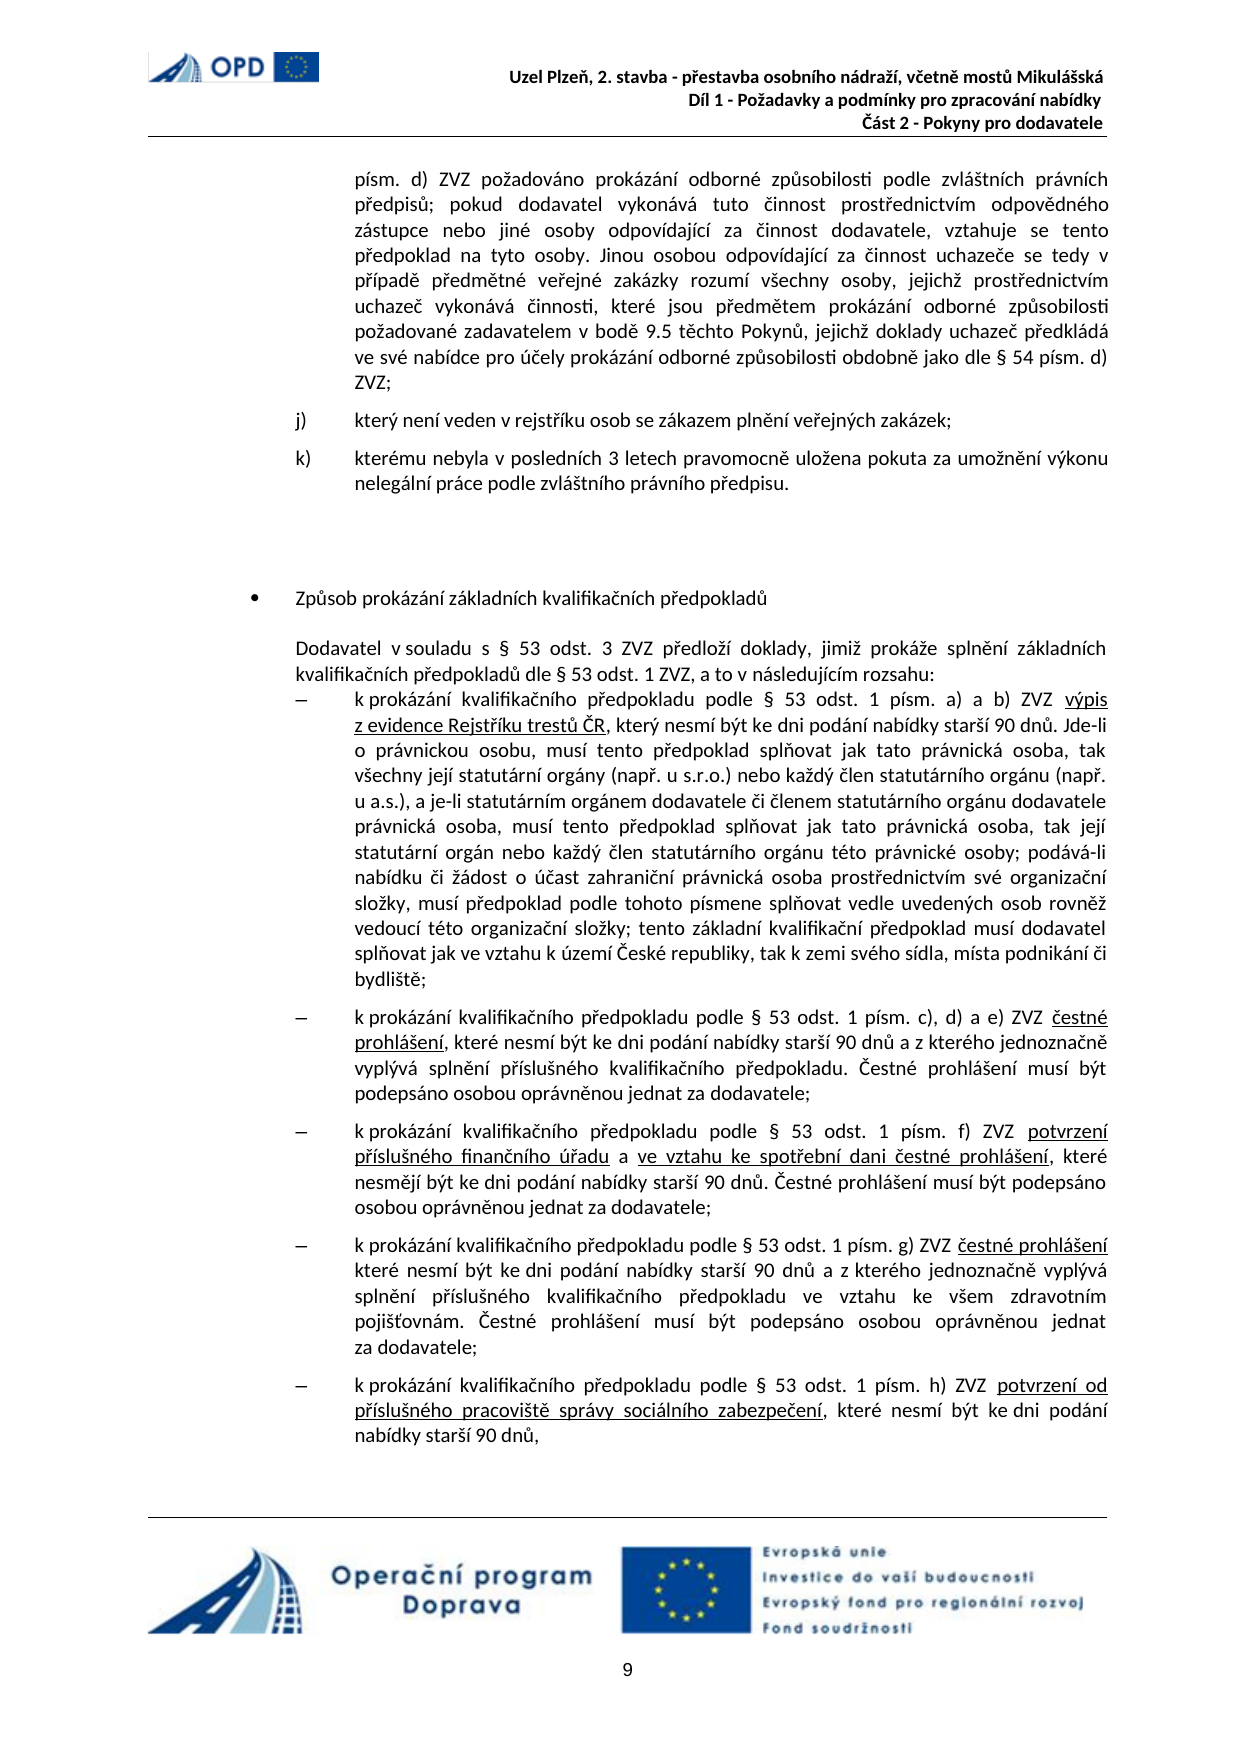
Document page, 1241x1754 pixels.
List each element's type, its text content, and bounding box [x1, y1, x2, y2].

text Dodavatel v souladu s § 53 odst. 3 ZVZ předloží doklady, jimiž prokáže splnění základních kvalifikačních předpokladů dle § 53 odst. 1 ZVZ, a to v následujícím rozsahu: [295, 636, 1107, 686]
picture [147, 1546, 1085, 1637]
list k prokázání kvalifikačního předpokladu podle § 53 odst. 1 písm. c), d) a e) ZVZ čestné prohlášení, které nesmí být ke dni podání nabídky starší 90 dnů a z kterého jednoznačně vyplývá splnění příslušného kvalifikačního předpokladu. Čestné prohlášení musí být podepsáno osobou oprávněnou jednat za dodavatele; [295, 1004, 1107, 1106]
list Způsob prokázání základních kvalifikačních předpokladů [251, 585, 1107, 610]
list k prokázání kvalifikačního předpokladu podle § 53 odst. 1 písm. g) ZVZ čestné prohlášení které nesmí být ke dni podání nabídky starší 90 dnů a z kterého jednoznačně vyplývá splnění příslušného kvalifikačního předpokladu ve vztahu ke všem zdravotním pojišťovnám. Čestné prohlášení musí být podepsáno osobou oprávněnou jednat za dodavatele; [295, 1232, 1107, 1359]
list k prokázání kvalifikačního předpokladu podle § 53 odst. 1 písm. a) a b) ZVZ výpis z evidence Rejstříku trestů ČR, který nesmí být ke dni podání nabídky starší 90 dnů. Jde-li o právnickou osobu, musí tento předpoklad splňovat jak tato právnická osoba, tak všechny její statutární orgány (např. u s.r.o.) nebo každý člen statutárního orgánu (např. u a.s.), a je-li statutárním orgánem dodavatele či členem statutárního orgánu dodavatele právnická osoba, musí tento předpoklad splňovat jak tato právnická osoba, tak její statutární orgán nebo každý člen statutárního orgánu této právnické osoby; podává-li nabídku či žádost o účast zahraniční právnická osoba prostřednictvím své organizační složky, musí předpoklad podle tohoto písmene splňovat vedle uvedených osob rovněž vedoucí této organizační složky; tento základní kvalifikační předpoklad musí dodavatel splňovat jak ve vztahu k území České republiky, tak k zemi svého sídla, místa podnikání či bydliště; [295, 686, 1107, 991]
text k) kterému nebyla v posledních 3 letech pravomocně uložena pokuta za umožnění výkonu nelegální práce podle zvláštního právního předpisu. [295, 445, 1110, 496]
text j) který není veden v rejstříku osob se zákazem plnění veřejných zakázek; [295, 407, 1110, 433]
list k prokázání kvalifikačního předpokladu podle § 53 odst. 1 písm. f) ZVZ potvrzení příslušného finančního úřadu a ve vztahu ke spotřební dani čestné prohlášení, které nesmějí být ke dni podání nabídky starší 90 dnů. Čestné prohlášení musí být podepsáno osobou oprávněnou jednat za dodavatele; [295, 1118, 1107, 1220]
list k prokázání kvalifikačního předpokladu podle § 53 odst. 1 písm. h) ZVZ potvrzení od příslušného pracoviště správy sociálního zabezpečení, které nesmí být ke dni podání nabídky starší 90 dnů, [295, 1372, 1107, 1448]
picture [147, 52, 319, 84]
